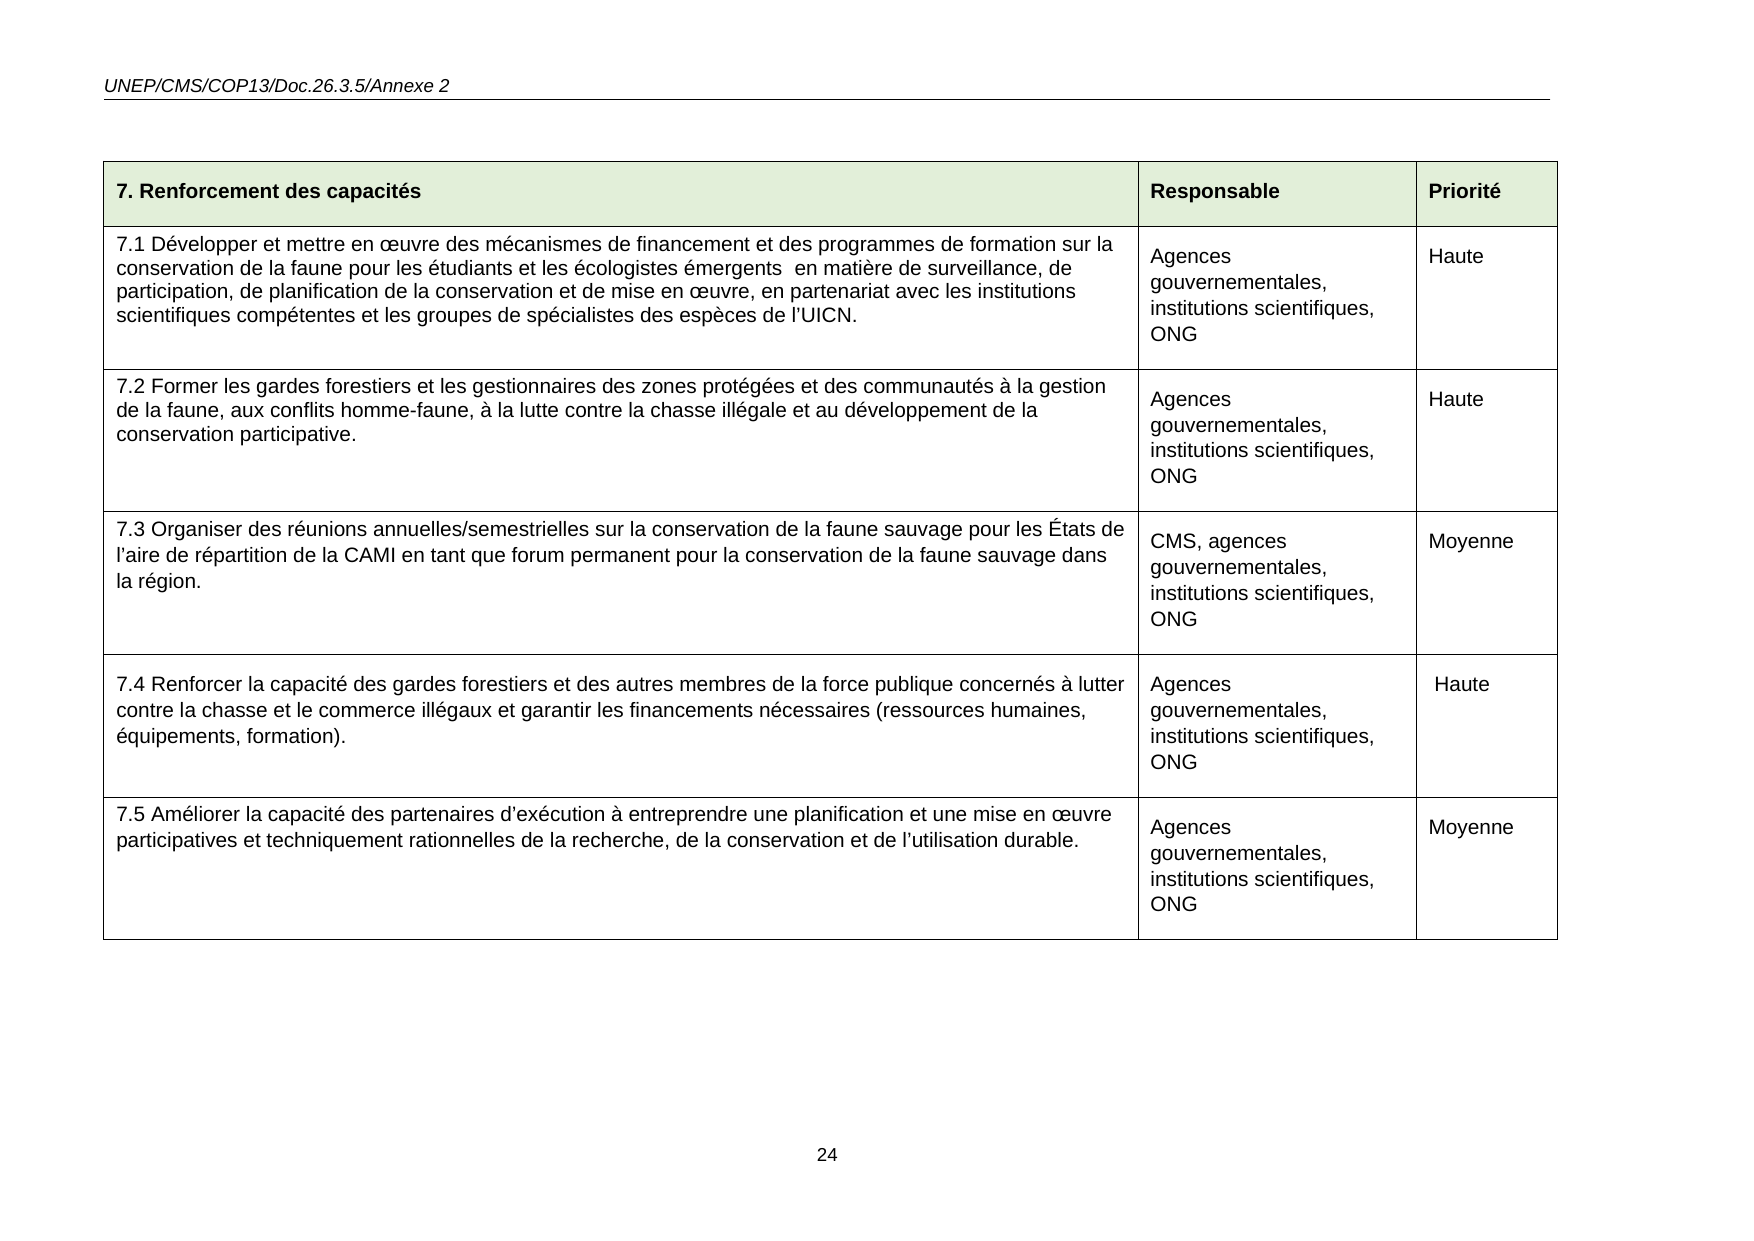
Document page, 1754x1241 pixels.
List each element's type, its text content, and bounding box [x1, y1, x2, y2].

table_cell Haute [1417, 227, 1557, 368]
table_cell Moyenne [1417, 798, 1557, 939]
table_cell 7.2 Former les gardes forestiers et les gestionnaires des zones protégées et des communautés à la gestion de la faune, aux conflits homme-faune, à la lutte contre la chasse illégale et au développement de la conservation participative. [104, 370, 1138, 511]
table_header Responsable [1139, 162, 1416, 226]
table_cell CMS, agences gouvernementales, institutions scientifiques, ONG [1139, 512, 1416, 654]
table_cell 7.3 Organiser des réunions annuelles/semestrielles sur la conservation de la faune sauvage pour les États de l’aire de répartition de la CAMI en tant que forum permanent pour la conservation de la faune sauvage dans la région. [104, 512, 1138, 654]
table_header 7. Renforcement des capacités [104, 162, 1138, 226]
table_cell Agences gouvernementales, institutions scientifiques, ONG [1139, 798, 1416, 939]
table_cell Agences gouvernementales, institutions scientifiques, ONG [1139, 655, 1416, 797]
table_cell Moyenne [1417, 512, 1557, 654]
table_cell 7.4 Renforcer la capacité des gardes forestiers et des autres membres de la force publique concernés à lutter contre la chasse et le commerce illégaux et garantir les financements nécessaires (ressources humaines, équipements, formation). [104, 655, 1138, 797]
table_cell 7.1 Développer et mettre en œuvre des mécanismes de financement et des programmes de formation sur la conservation de la faune pour les étudiants et les écologistes émergents en matière de surveillance, de participation, de planification de la conservation et de mise en œuvre, en partenariat avec les institutions scientifiques compétentes et les groupes de spécialistes des espèces de l’UICN. [104, 227, 1138, 368]
table_cell Haute [1417, 370, 1557, 511]
table_header Priorité [1417, 162, 1557, 226]
table_cell 7.5 Améliorer la capacité des partenaires d’exécution à entreprendre une planification et une mise en œuvre participatives et techniquement rationnelles de la recherche, de la conservation et de l’utilisation durable. [104, 798, 1138, 939]
table_cell Agences gouvernementales, institutions scientifiques, ONG [1139, 227, 1416, 368]
table_cell Agences gouvernementales, institutions scientifiques, ONG [1139, 370, 1416, 511]
table_cell Haute [1417, 655, 1557, 797]
